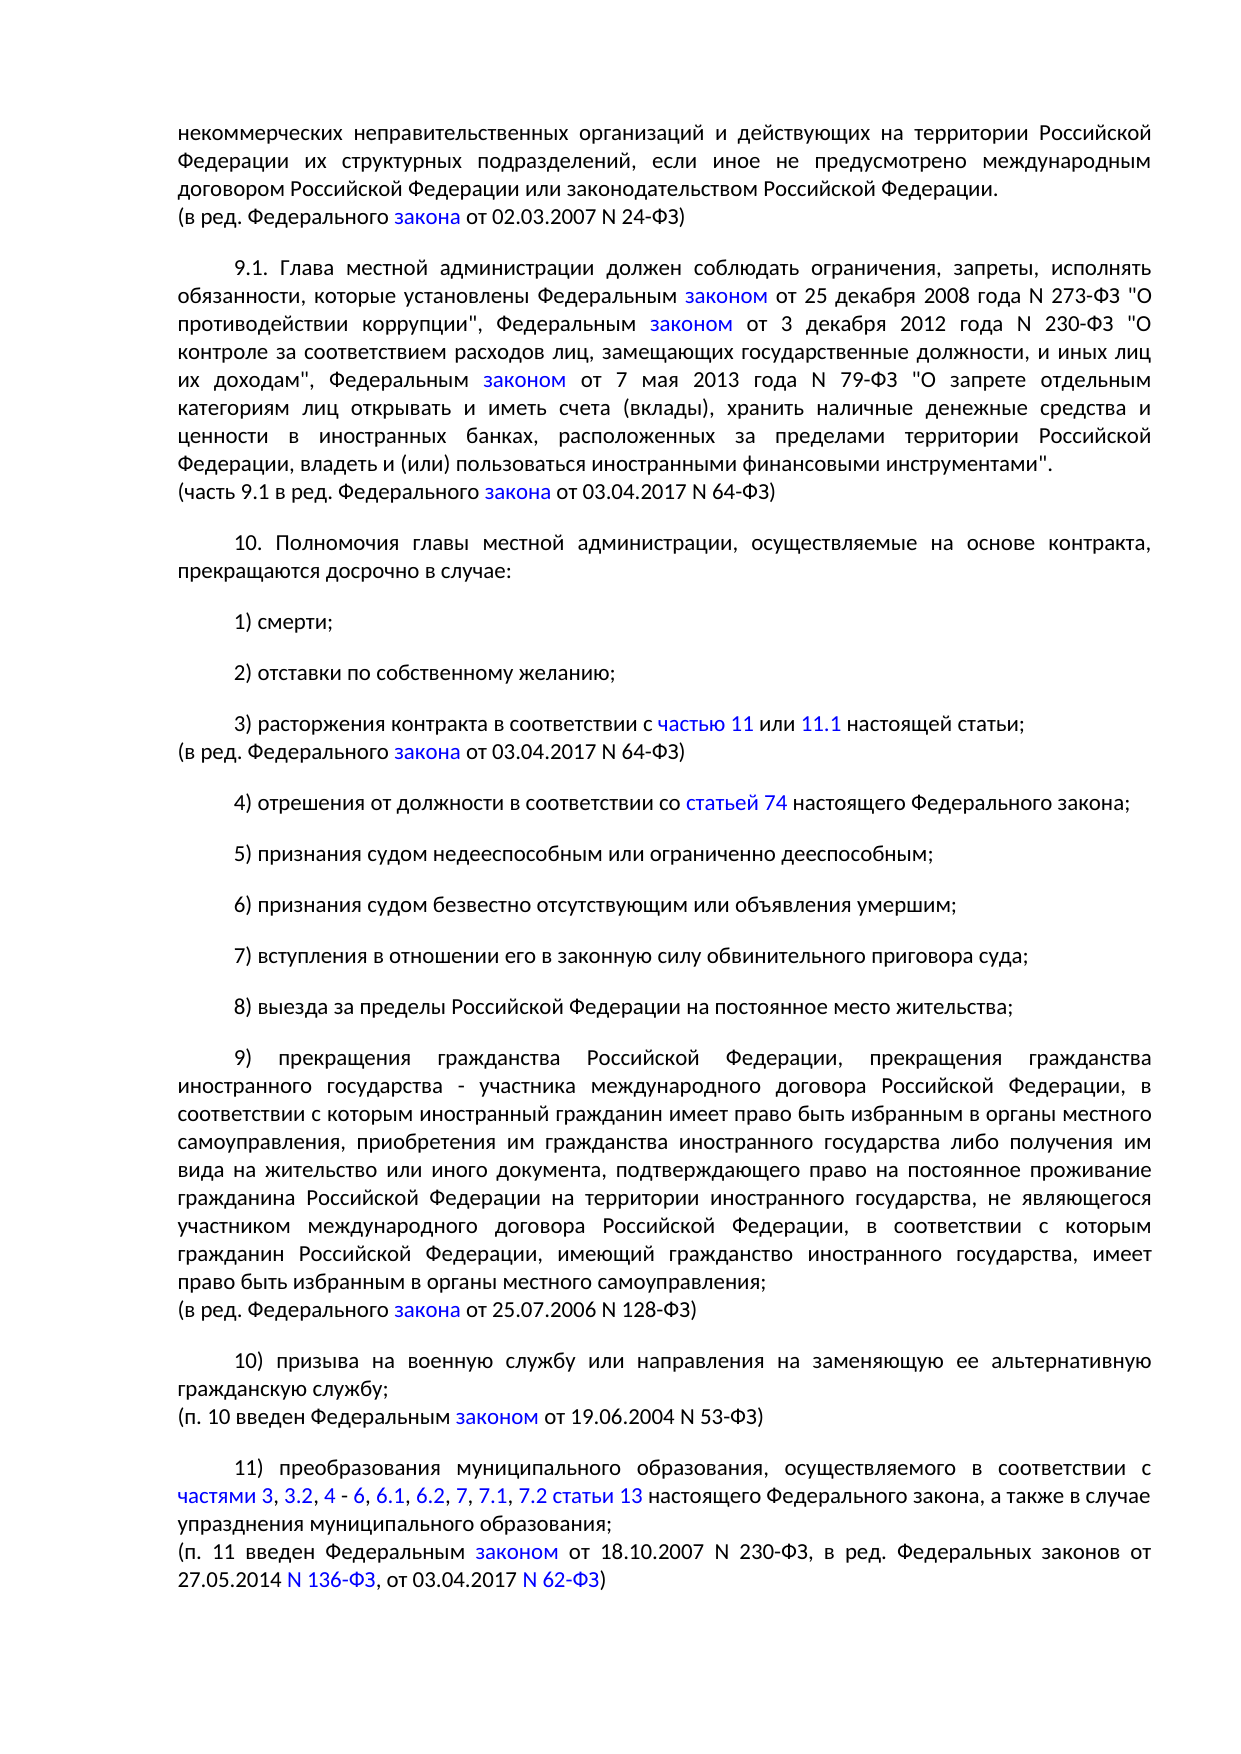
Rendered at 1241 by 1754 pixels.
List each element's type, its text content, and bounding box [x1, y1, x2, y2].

text 10. Полномочия главы местной администрации, осуществляемые на основе контракта, прекращаются досрочно в случае: [177, 528, 1152, 584]
text (в ред. Федерального закона от 03.04.2017 N 64-ФЗ) [177, 737, 1152, 765]
text (п. 11 введен Федеральным законом от 18.10.2007 N 230-ФЗ, в ред. Федеральных законов от 27.05.2014 N 136-ФЗ, от 03.04.2017 N 62-ФЗ) [177, 1537, 1152, 1593]
text (часть 9.1 в ред. Федерального закона от 03.04.2017 N 64-ФЗ) [177, 477, 1152, 505]
text 1) смерти; [177, 607, 1152, 635]
text 3) расторжения контракта в соответствии с частью 11 или 11.1 настоящей статьи; [177, 709, 1152, 737]
text 11) преобразования муниципального образования, осуществляемого в соответствии с частями 3, 3.2, 4 - 6, 6.1, 6.2, 7, 7.1, 7.2 статьи 13 настоящего Федерального закона, а также в случае упразднения муниципального образования; [177, 1453, 1152, 1537]
text (в ред. Федерального закона от 02.03.2007 N 24-ФЗ) [177, 202, 1152, 230]
text 4) отрешения от должности в соответствии со статьей 74 настоящего Федерального закона; [177, 788, 1152, 816]
text (п. 10 введен Федеральным законом от 19.06.2004 N 53-ФЗ) [177, 1402, 1152, 1430]
text 9) прекращения гражданства Российской Федерации, прекращения гражданства иностранного государства - участника международного договора Российской Федерации, в соответствии с которым иностранный гражданин имеет право быть избранным в органы местного самоуправления, приобретения им гражданства иностранного государства либо получения им вида на жительство или иного документа, подтверждающего право на постоянное проживание гражданина Российской Федерации на территории иностранного государства, не являющегося участником международного договора Российской Федерации, в соответствии с которым гражданин Российской Федерации, имеющий гражданство иностранного государства, имеет право быть избранным в органы местного самоуправления; [177, 1043, 1152, 1295]
text 8) выезда за пределы Российской Федерации на постоянное место жительства; [177, 992, 1152, 1020]
text (в ред. Федерального закона от 25.07.2006 N 128-ФЗ) [177, 1295, 1152, 1323]
text 10) призыва на военную службу или направления на заменяющую ее альтернативную гражданскую службу; [177, 1346, 1152, 1402]
text 2) отставки по собственному желанию; [177, 658, 1152, 686]
text 5) признания судом недееспособным или ограниченно дееспособным; [177, 839, 1152, 867]
text 7) вступления в отношении его в законную силу обвинительного приговора суда; [177, 941, 1152, 969]
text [177, 118, 1152, 202]
text 6) признания судом безвестно отсутствующим или объявления умершим; [177, 890, 1152, 918]
text 9.1. Глава местной администрации должен соблюдать ограничения, запреты, исполнять обязанности, которые установлены Федеральным законом от 25 декабря 2008 года N 273-ФЗ "О противодействии коррупции", Федеральным законом от 3 декабря 2012 года N 230-ФЗ "О контроле за соответствием расходов лиц, замещающих государственные должности, и иных лиц их доходам", Федеральным законом от 7 мая 2013 года N 79-ФЗ "О запрете отдельным категориям лиц открывать и иметь счета (вклады), хранить наличные денежные средства и ценности в иностранных банках, расположенных за пределами территории Российской Федерации, владеть и (или) пользоваться иностранными финансовыми инструментами". [177, 253, 1152, 477]
